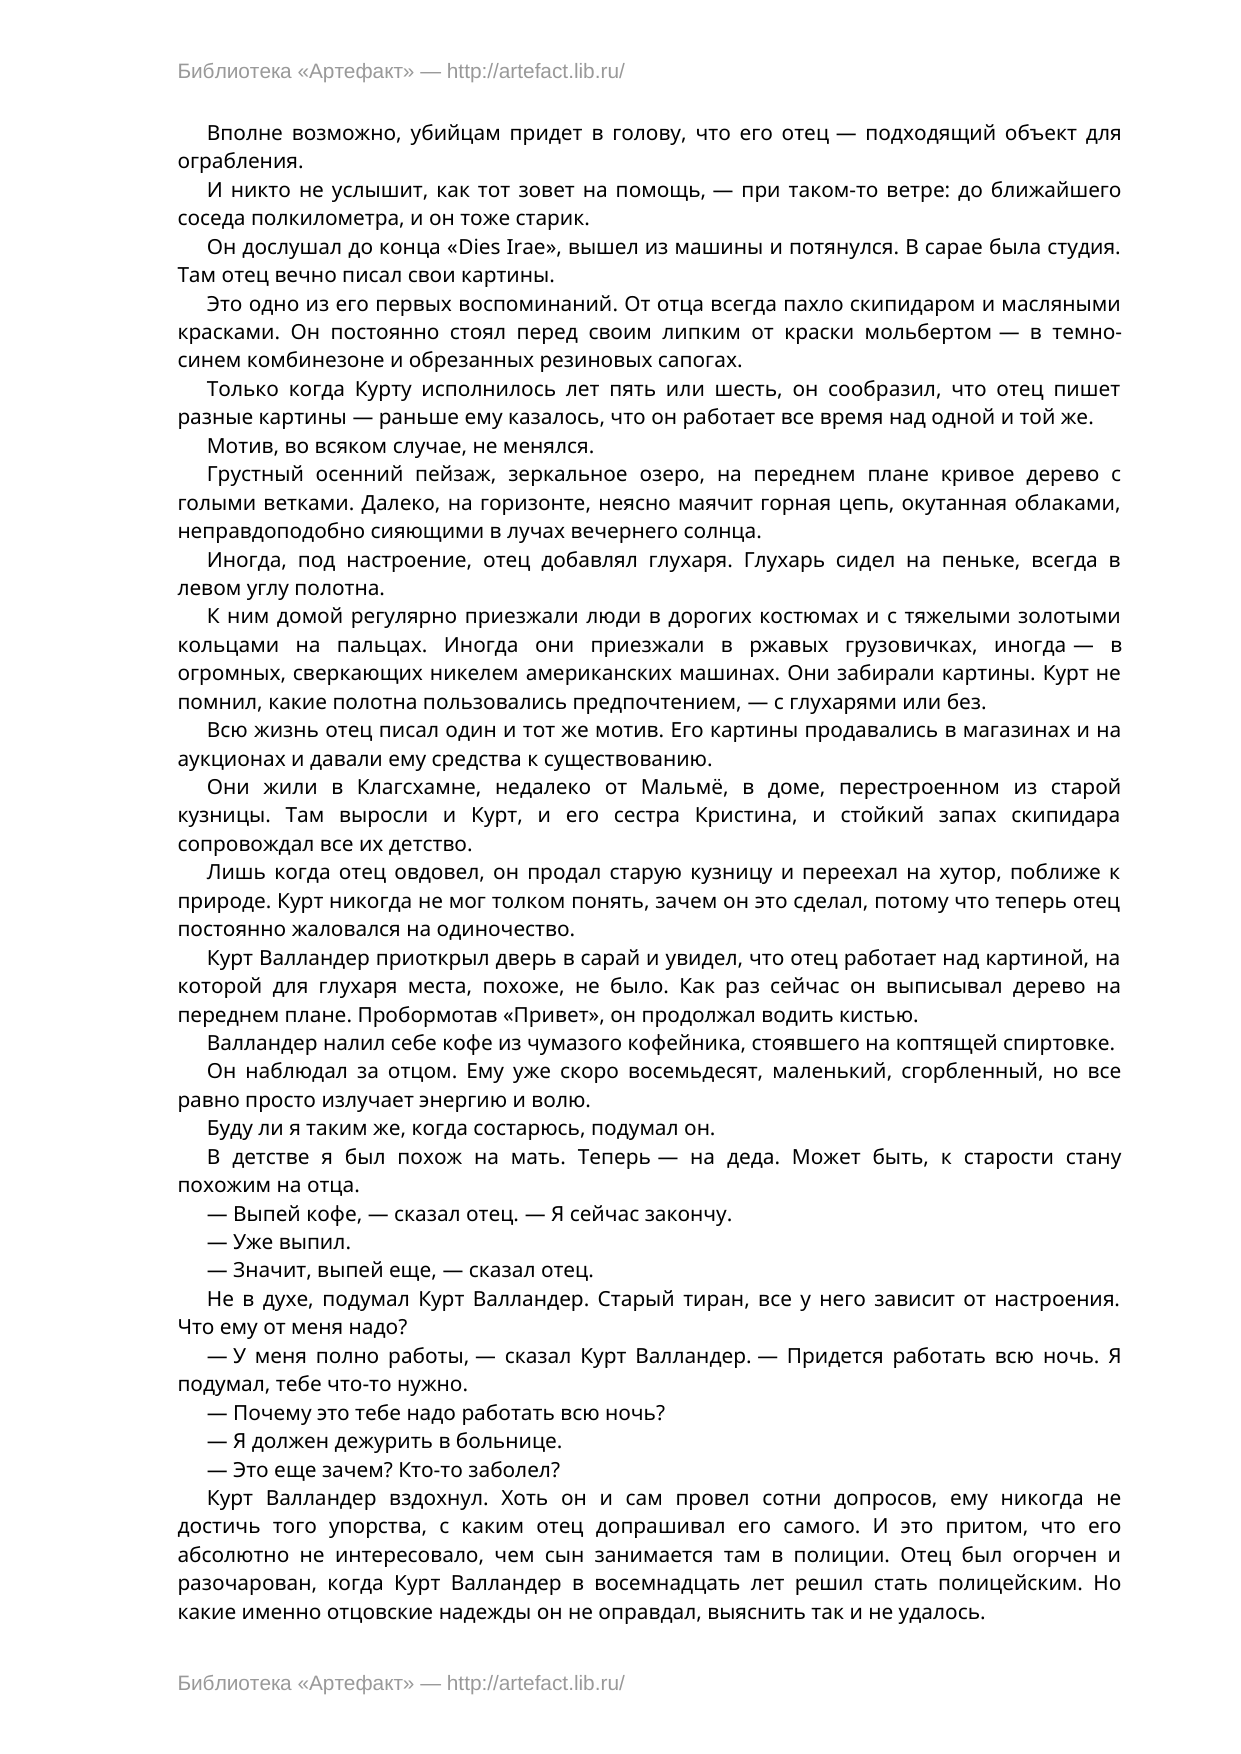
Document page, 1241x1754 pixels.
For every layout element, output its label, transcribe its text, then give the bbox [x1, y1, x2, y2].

text Лишь когда отец овдовел, он продал старую кузницу и переехал на хутор, поближе к природе. Курт никогда не мог толком понять, зачем он это сделал, потому что теперь отец постоянно жаловался на одиночество. [177, 857, 1122, 943]
text И никто не услышит, как тот зовет на помощь, — при таком-то ветре: до ближайшего соседа полкилометра, и он тоже старик. [177, 175, 1122, 232]
text Они жили в Клагсхамне, недалеко от Мальмё, в доме, перестроенном из старой кузницы. Там выросли и Курт, и его сестра Кристина, и стойкий запах скипидара сопровождал все их детство. [177, 772, 1122, 857]
text Курт Валландер вздохнул. Хоть он и сам провел сотни допросов, ему никогда не достичь того упорства, с каким отец допрашивал его самого. И это притом, что его абсолютно не интересовало, чем сын занимается там в полиции. Отец был огорчен и разочарован, когда Курт Валландер в восемнадцать лет решил стать полицейским. Но какие именно отцовские надежды он не оправдал, выяснить так и не удалось. [177, 1483, 1122, 1625]
text Курт Валландер приоткрыл дверь в сарай и увидел, что отец работает над картиной, на которой для глухаря места, похоже, не было. Как раз сейчас он выписывал дерево на переднем плане. Пробормотав «Привет», он продолжал водить кистью. [177, 943, 1122, 1028]
text — Это еще зачем? Кто-то заболел? [177, 1455, 1122, 1483]
text Валландер налил себе кофе из чумазого кофейника, стоявшего на коптящей спиртовке. [177, 1028, 1122, 1057]
text Всю жизнь отец писал один и тот же мотив. Его картины продавались в магазинах и на аукционах и давали ему средства к существованию. [177, 715, 1122, 772]
text Вполне возможно, убийцам придет в голову, что его отец — подходящий объект для ограбления. [177, 118, 1122, 175]
text Не в духе, подумал Курт Валландер. Старый тиран, все у него зависит от настроения. Что ему от меня надо? [177, 1284, 1122, 1341]
text — Значит, выпей еще, — сказал отец. [177, 1256, 1122, 1284]
text В детстве я был похож на мать. Теперь — на деда. Может быть, к старости стану похожим на отца. [177, 1142, 1122, 1199]
text — Я должен дежурить в больнице. [177, 1426, 1122, 1455]
text Это одно из его первых воспоминаний. От отца всегда пахло скипидаром и масляными красками. Он постоянно стоял перед своим липким от краски мольбертом — в темно-синем комбинезоне и обрезанных резиновых сапогах. [177, 289, 1122, 374]
text Мотив, во всяком случае, не менялся. [177, 431, 1122, 459]
text Он наблюдал за отцом. Ему уже скоро восемьдесят, маленький, сгорбленный, но все равно просто излучает энергию и волю. [177, 1057, 1122, 1113]
text Только когда Курту исполнилось лет пять или шесть, он сообразил, что отец пишет разные картины — раньше ему казалось, что он работает все время над одной и той же. [177, 374, 1122, 431]
text Грустный осенний пейзаж, зеркальное озеро, на переднем плане кривое дерево с голыми ветками. Далеко, на горизонте, неясно маячит горная цепь, окутанная облаками, неправдоподобно сияющими в лучах вечернего солнца. [177, 459, 1122, 545]
text — Почему это тебе надо работать всю ночь? [177, 1398, 1122, 1426]
text — Выпей кофе, — сказал отец. — Я сейчас закончу. [177, 1199, 1122, 1227]
text — У меня полно работы, — сказал Курт Валландер. — Придется работать всю ночь. Я подумал, тебе что-то нужно. [177, 1341, 1122, 1398]
text Он дослушал до конца «Dies Irae», вышел из машины и потянулся. В сарае была студия. Там отец вечно писал свои картины. [177, 232, 1122, 289]
text Буду ли я таким же, когда состарюсь, подумал он. [177, 1113, 1122, 1142]
text — Уже выпил. [177, 1227, 1122, 1256]
text К ним домой регулярно приезжали люди в дорогих костюмах и с тяжелыми золотыми кольцами на пальцах. Иногда они приезжали в ржавых грузовичках, иногда — в огромных, сверкающих никелем американских машинах. Они забирали картины. Курт не помнил, какие полотна пользовались предпочтением, — с глухарями или без. [177, 602, 1122, 715]
text Иногда, под настроение, отец добавлял глухаря. Глухарь сидел на пеньке, всегда в левом углу полотна. [177, 545, 1122, 602]
